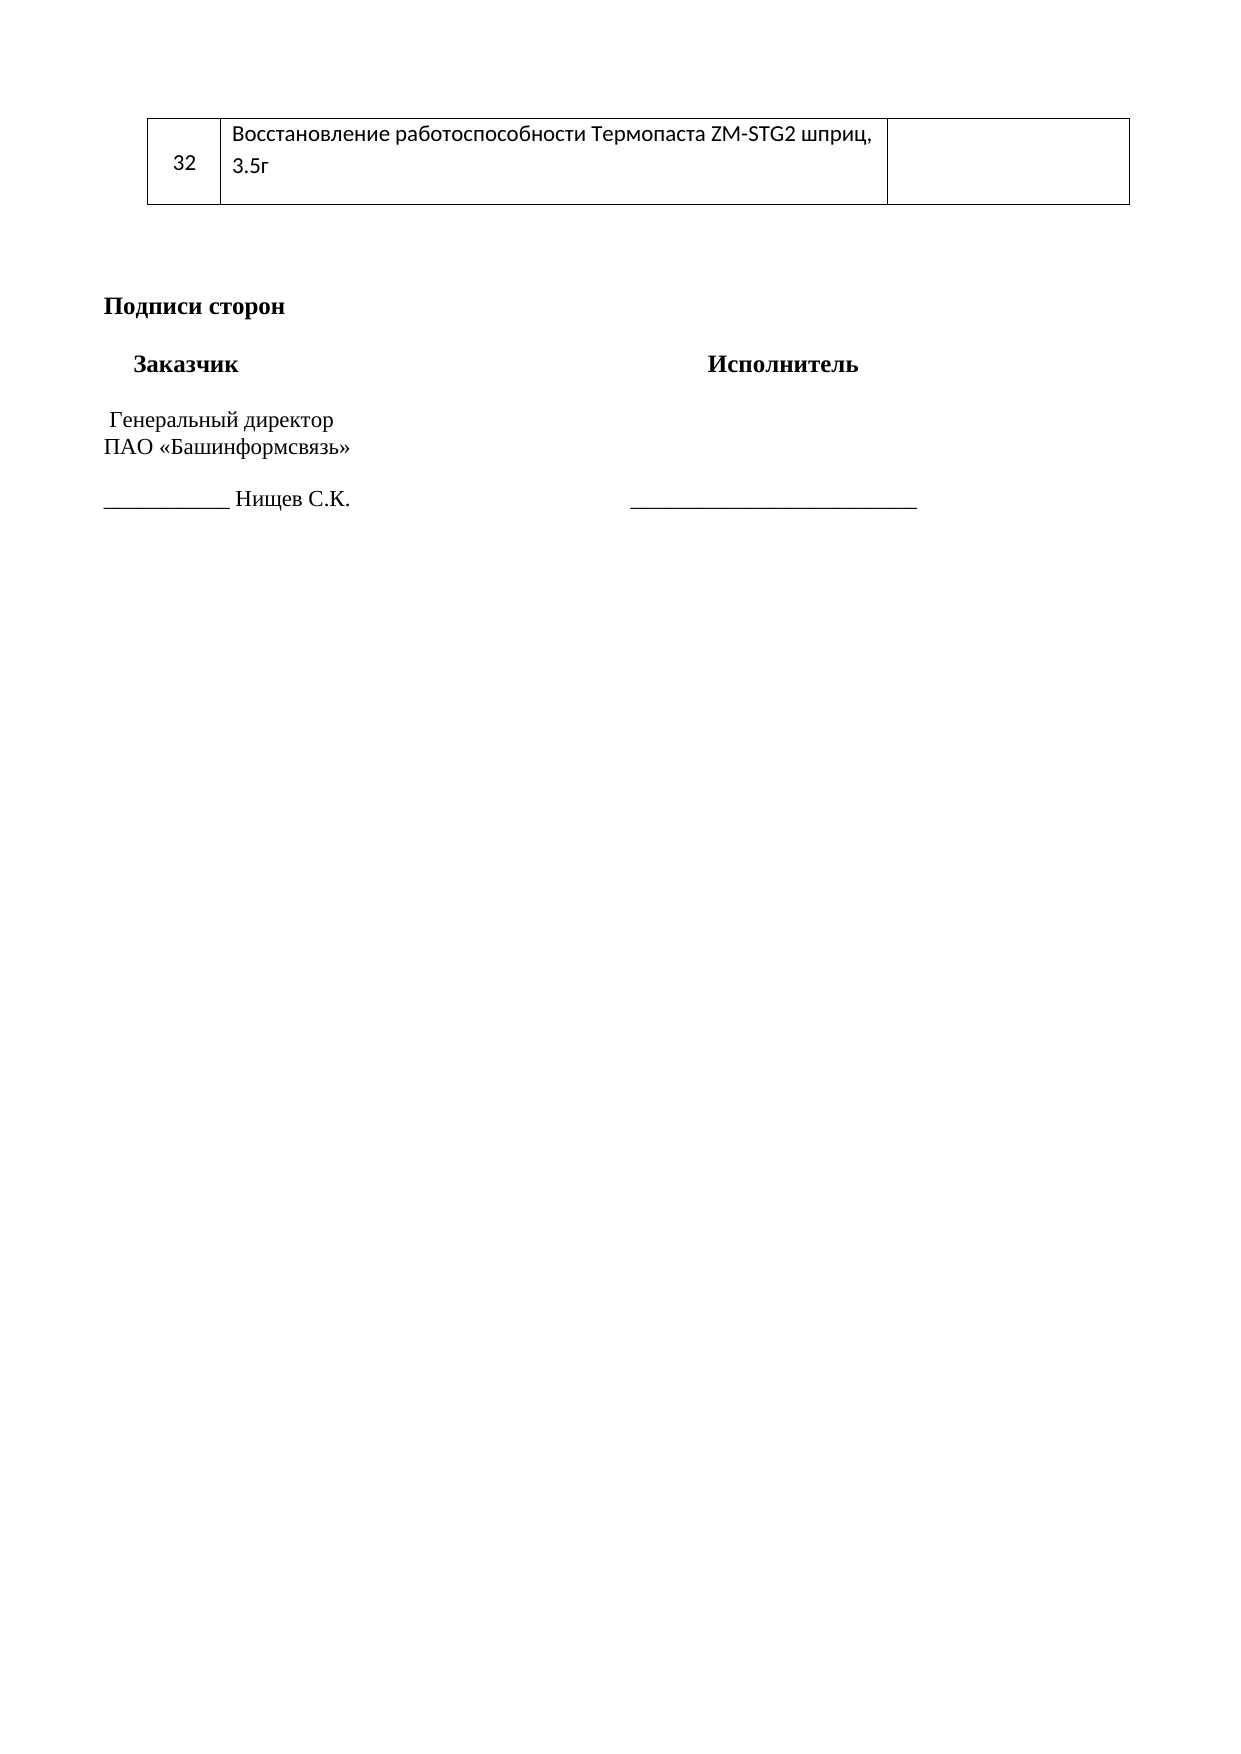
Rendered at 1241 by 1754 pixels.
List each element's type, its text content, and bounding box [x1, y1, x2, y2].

text Генеральный директор [103, 406, 1152, 433]
table_header [649, 349, 1183, 406]
table_cell 32 [148, 119, 220, 204]
text Подписи сторон [103, 291, 1152, 320]
text ___________ Нищев С.К. _________________________ [103, 486, 1152, 512]
table_cell [888, 119, 1129, 204]
table_cell Восстановление работоспособности Термопаста ZM-STG2 шприц, 3.5г [221, 119, 887, 204]
text ПАО «Башинформсвязь» [103, 433, 1152, 459]
table_header Заказчик [104, 349, 649, 406]
